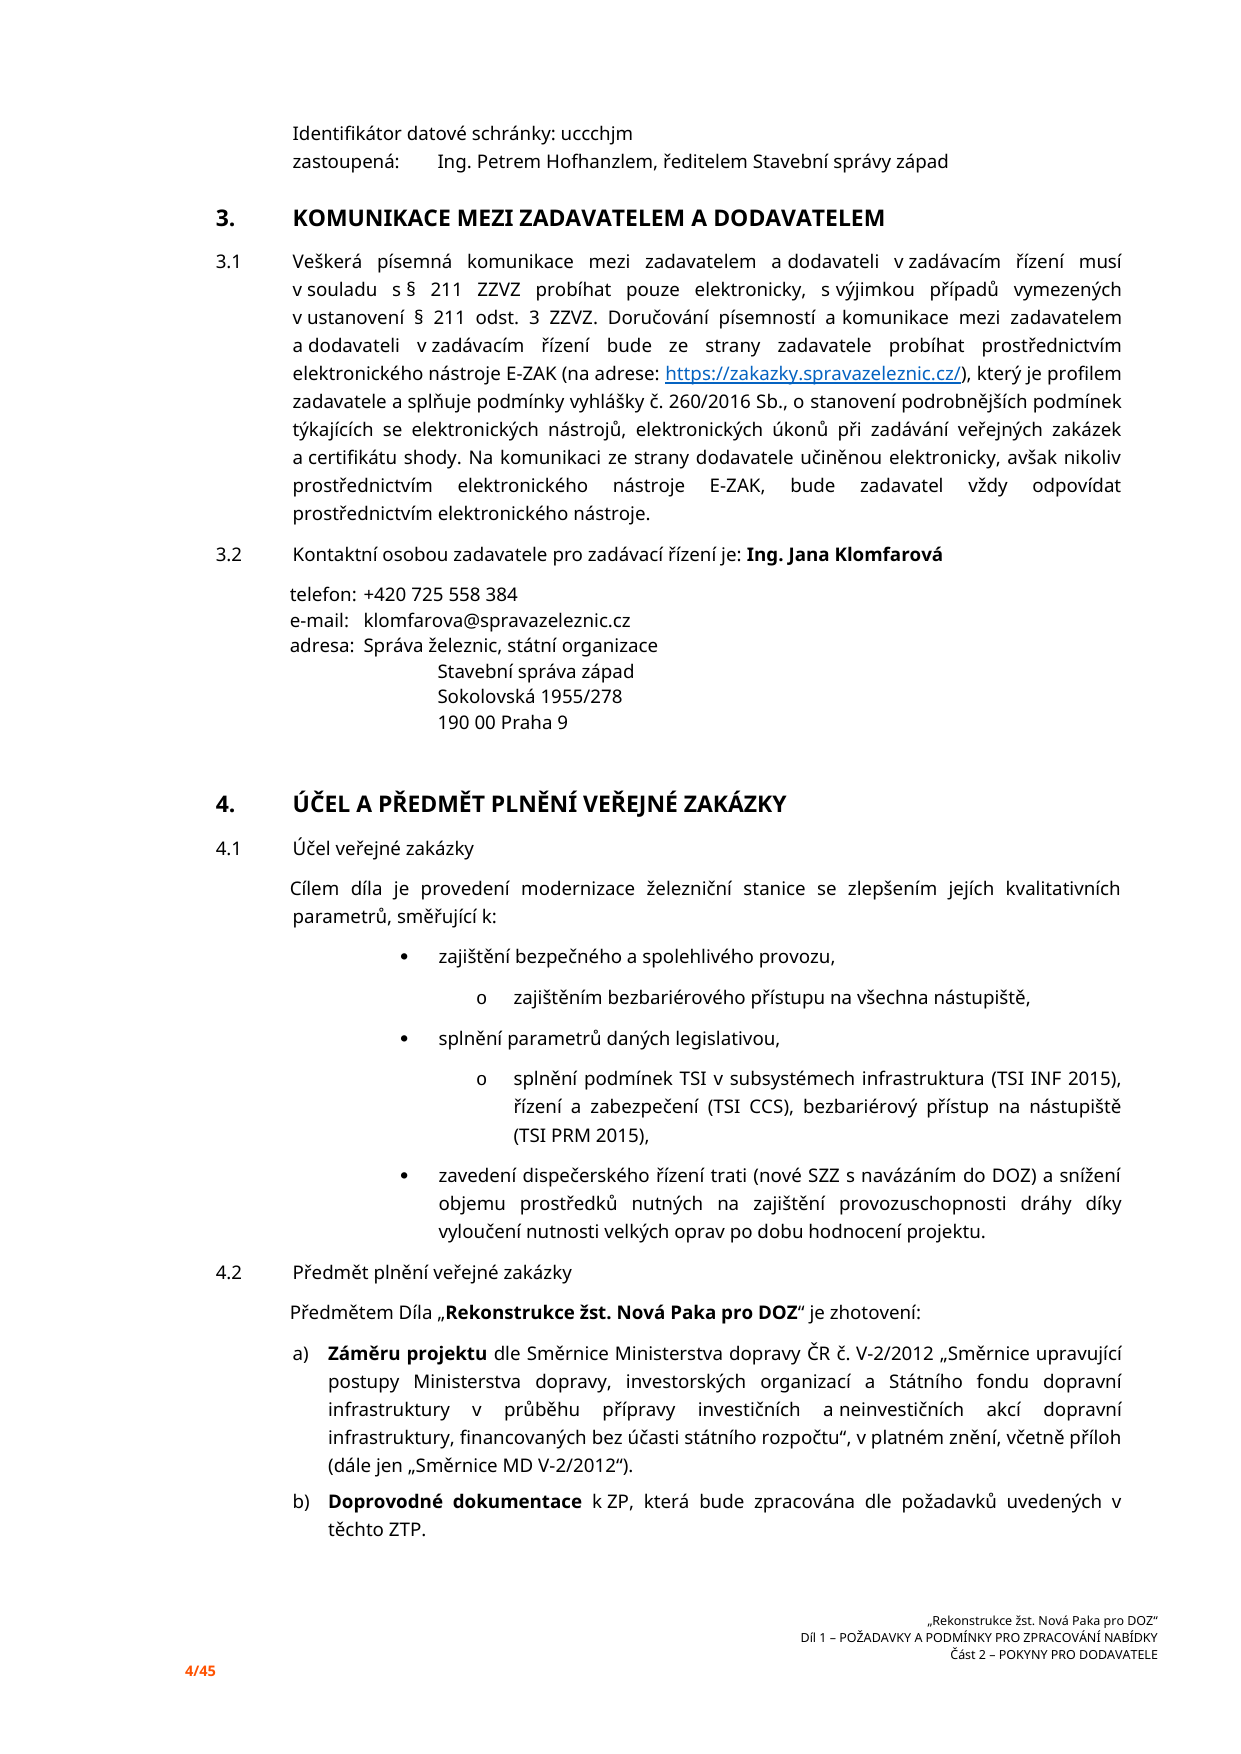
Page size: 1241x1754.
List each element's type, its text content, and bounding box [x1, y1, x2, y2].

list zavedení dispečerského řízení trati (nové SZZ s navázáním do DOZ) a snížení objemu prostředků nutných na zajištění provozuschopnosti dráhy díky vyloučení nutnosti velkých oprav po dobu hodnocení projektu. [401, 1162, 1122, 1244]
text telefon: +420 725 558 384 [216, 582, 1122, 607]
list Cílem díla je provedení modernizace železniční stanice se zlepšením jejích kvalitativních parametrů, směřující k: [289, 875, 1122, 929]
text e-mail: klomfarova@spravazeleznic.cz [216, 607, 1122, 633]
text zastoupená: Ing. Petrem Hofhanzlem, ředitelem Stavební správy západ [292, 149, 1122, 174]
text Doprovodné dokumentace k ZP, která bude zpracována dle požadavků uvedených v těchto ZTP. [292, 1488, 1122, 1542]
text Záměru projektu dle Směrnice Ministerstva dopravy ČR č. V-2/2012 „Směrnice upravující postupy Ministerstva dopravy, investorských organizací a Státního fondu dopravní infrastruktury v průběhu přípravy investičních a neinvestičních akcí dopravní infrastruktury, financovaných bez účasti státního rozpočtu“, v platném znění, včetně příloh (dále jen „Směrnice MD V-2/2012“). [292, 1340, 1122, 1478]
text 190 00 Praha 9 [216, 709, 1122, 735]
text Identifikátor datové schránky: uccchjm [292, 121, 1122, 146]
text Stavební správa západ [363, 658, 1122, 684]
text ÚČEL a PŘEDMĚT PLNĚNÍ VEŘEJNÉ ZAKÁZKY [216, 788, 1122, 819]
text Kontaktní osobou zadavatele pro zadávací řízení je: Ing. Jana Klomfarová [216, 541, 1122, 567]
text Účel veřejné zakázky [216, 835, 1122, 860]
list splnění podmínek TSI v subsystémech infrastruktura (TSI INF 2015), řízení a zabezpečení (TSI CCS), bezbariérový přístup na nástupiště (TSI PRM 2015), [476, 1066, 1122, 1147]
text Předmět plnění veřejné zakázky [216, 1259, 1122, 1284]
text Veškerá písemná komunikace mezi zadavatelem a dodavateli v zadávacím řízení musí v souladu s § 211 ZZVZ probíhat pouze elektronicky, s výjimkou případů vymezených v ustanovení § 211 odst. 3 ZZVZ. Doručování písemností a komunikace mezi zadavatelem a dodavateli v zadávacím řízení bude ze strany zadavatele probíhat prostřednictvím elektronického nástroje E-ZAK (na adrese: https://zakazky.spravazeleznic.cz/), který je profilem zadavatele a splňuje podmínky vyhlášky č. 260/2016 Sb., o stanovení podrobnějších podmínek týkajících se elektronických nástrojů, elektronických úkonů při zadávání veřejných zakázek a certifikátu shody. Na komunikaci ze strany dodavatele učiněnou elektronicky, avšak nikoliv prostřednictvím elektronického nástroje E-ZAK, bude zadavatel vždy odpovídat prostřednictvím elektronického nástroje. [216, 248, 1122, 526]
text adresa: Správa železnic, státní organizace [216, 633, 1122, 658]
list splnění parametrů daných legislativou, [401, 1025, 1122, 1051]
list zajištění bezpečného a spolehlivého provozu, [401, 944, 1122, 969]
list zajištěním bezbariérového přístupu na všechna nástupiště, [476, 984, 1122, 1010]
text Sokolovská 1955/278 [216, 684, 1122, 709]
list Předmětem Díla „Rekonstrukce žst. Nová Paka pro DOZ“ je zhotovení: [289, 1299, 1122, 1325]
text KOMUNIKACE MEZI ZADAVATELEM a DODAVATELEM [216, 202, 1122, 233]
